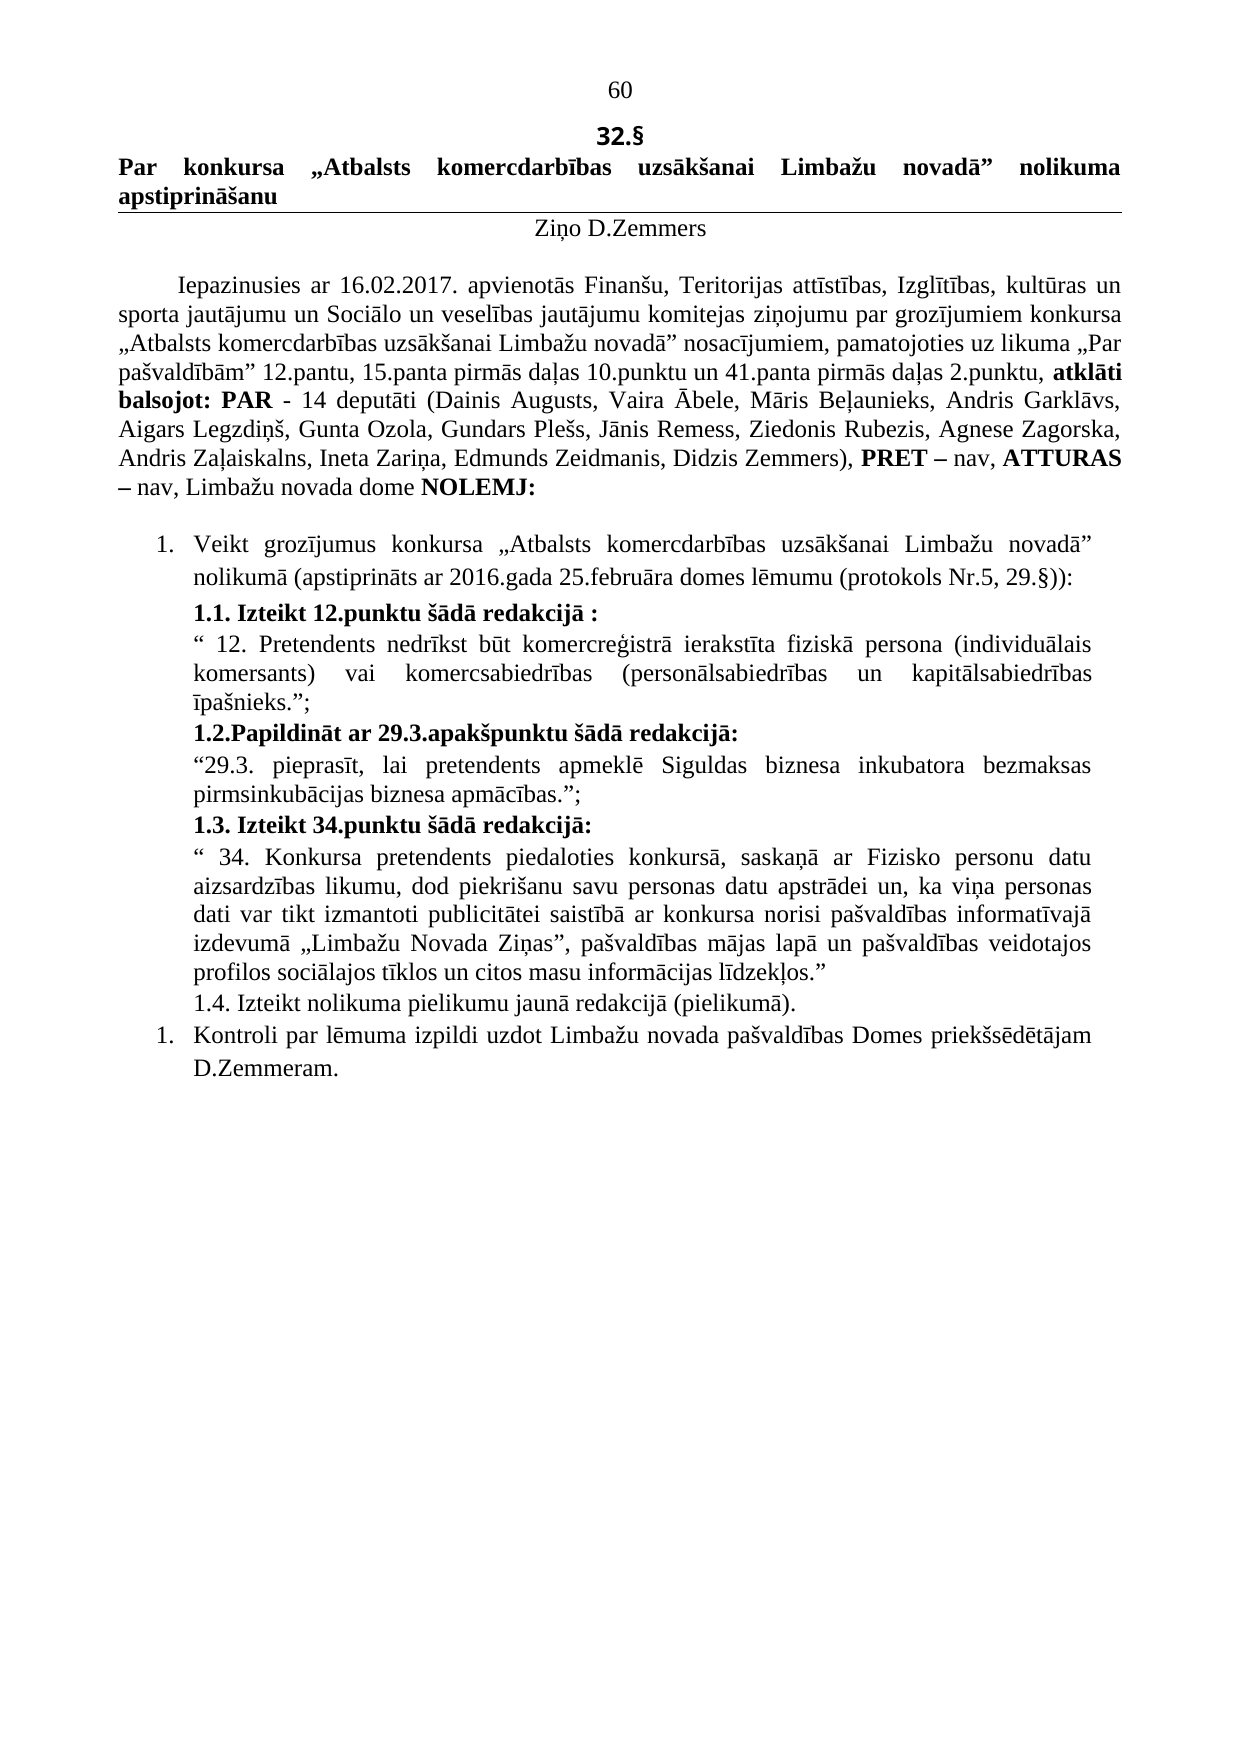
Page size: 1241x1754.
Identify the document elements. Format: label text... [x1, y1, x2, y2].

list Kontroli par lēmuma izpildi uzdot Limbažu novada pašvaldības Domes priekšsēdētājam D.Zemmeram. [156, 1020, 1092, 1082]
text 1.3. Izteikt 34.punktu šādā redakcijā: [162, 810, 1092, 839]
list Veikt grozījumus konkursa „Atbalsts komercdarbības uzsākšanai Limbažu novadā” nolikumā (apstiprināts ar 2016.gada 25.februāra domes lēmumu (protokols Nr.5, 29.§)): [156, 529, 1092, 591]
text 1.2.Papildināt ar 29.3.apakšpunktu šādā redakcijā: [162, 718, 1092, 747]
text “ 12. Pretendents nedrīkst būt komercreģistrā ierakstīta fiziskā persona (individuālais komersants) vai komercsabiedrības (personālsabiedrības un kapitālsabiedrības īpašnieks.”; [193, 629, 1092, 716]
text 32.§ [118, 118, 1122, 152]
text 1.4. Izteikt nolikuma pielikumu jaunā redakcijā (pielikumā). [162, 988, 1092, 1017]
text “29.3. pieprasīt, lai pretendents apmeklē Siguldas biznesa inkubatora bezmaksas pirmsinkubācijas biznesa apmācības.”; [193, 750, 1092, 808]
text Ziņo D.Zemmers [118, 213, 1122, 242]
text “ 34. Konkursa pretendents piedaloties konkursā, saskaņā ar Fizisko personu datu aizsardzības likumu, dod piekrišanu savu personas datu apstrādei un, ka viņa personas dati var tikt izmantoti publicitātei saistībā ar konkursa norisi pašvaldības informatīvajā izdevumā „Limbažu Novada Ziņas”, pašvaldības mājas lapā un pašvaldības veidotajos profilos sociālajos tīklos un citos masu informācijas līdzekļos.” [193, 842, 1092, 986]
text 1.1. Izteikt 12.punktu šādā redakcijā : [162, 598, 1092, 627]
text Iepazinusies ar 16.02.2017. apvienotās Finanšu, Teritorijas attīstības, Izglītības, kultūras un sporta jautājumu un Sociālo un veselības jautājumu komitejas ziņojumu par grozījumiem konkursa „Atbalsts komercdarbības uzsākšanai Limbažu novadā” nosacījumiem, pamatojoties uz likuma „Par pašvaldībām” 12.pantu, 15.panta pirmās daļas 10.punktu un 41.panta pirmās daļas 2.punktu, atklāti balsojot: PAR - 14 deputāti (Dainis Augusts, Vaira Ābele, Māris Beļaunieks, Andris Garklāvs, Aigars Legzdiņš, Gunta Ozola, Gundars Plešs, Jānis Remess, Ziedonis Rubezis, Agnese Zagorska, Andris Zaļaiskalns, Ineta Zariņa, Edmunds Zeidmanis, Didzis Zemmers), PRET – nav, ATTURAS – nav, Limbažu novada dome NOLEMJ: [118, 270, 1122, 500]
text Par konkursa „Atbalsts komercdarbības uzsākšanai Limbažu novadā” nolikuma apstiprināšanu [118, 152, 1122, 212]
